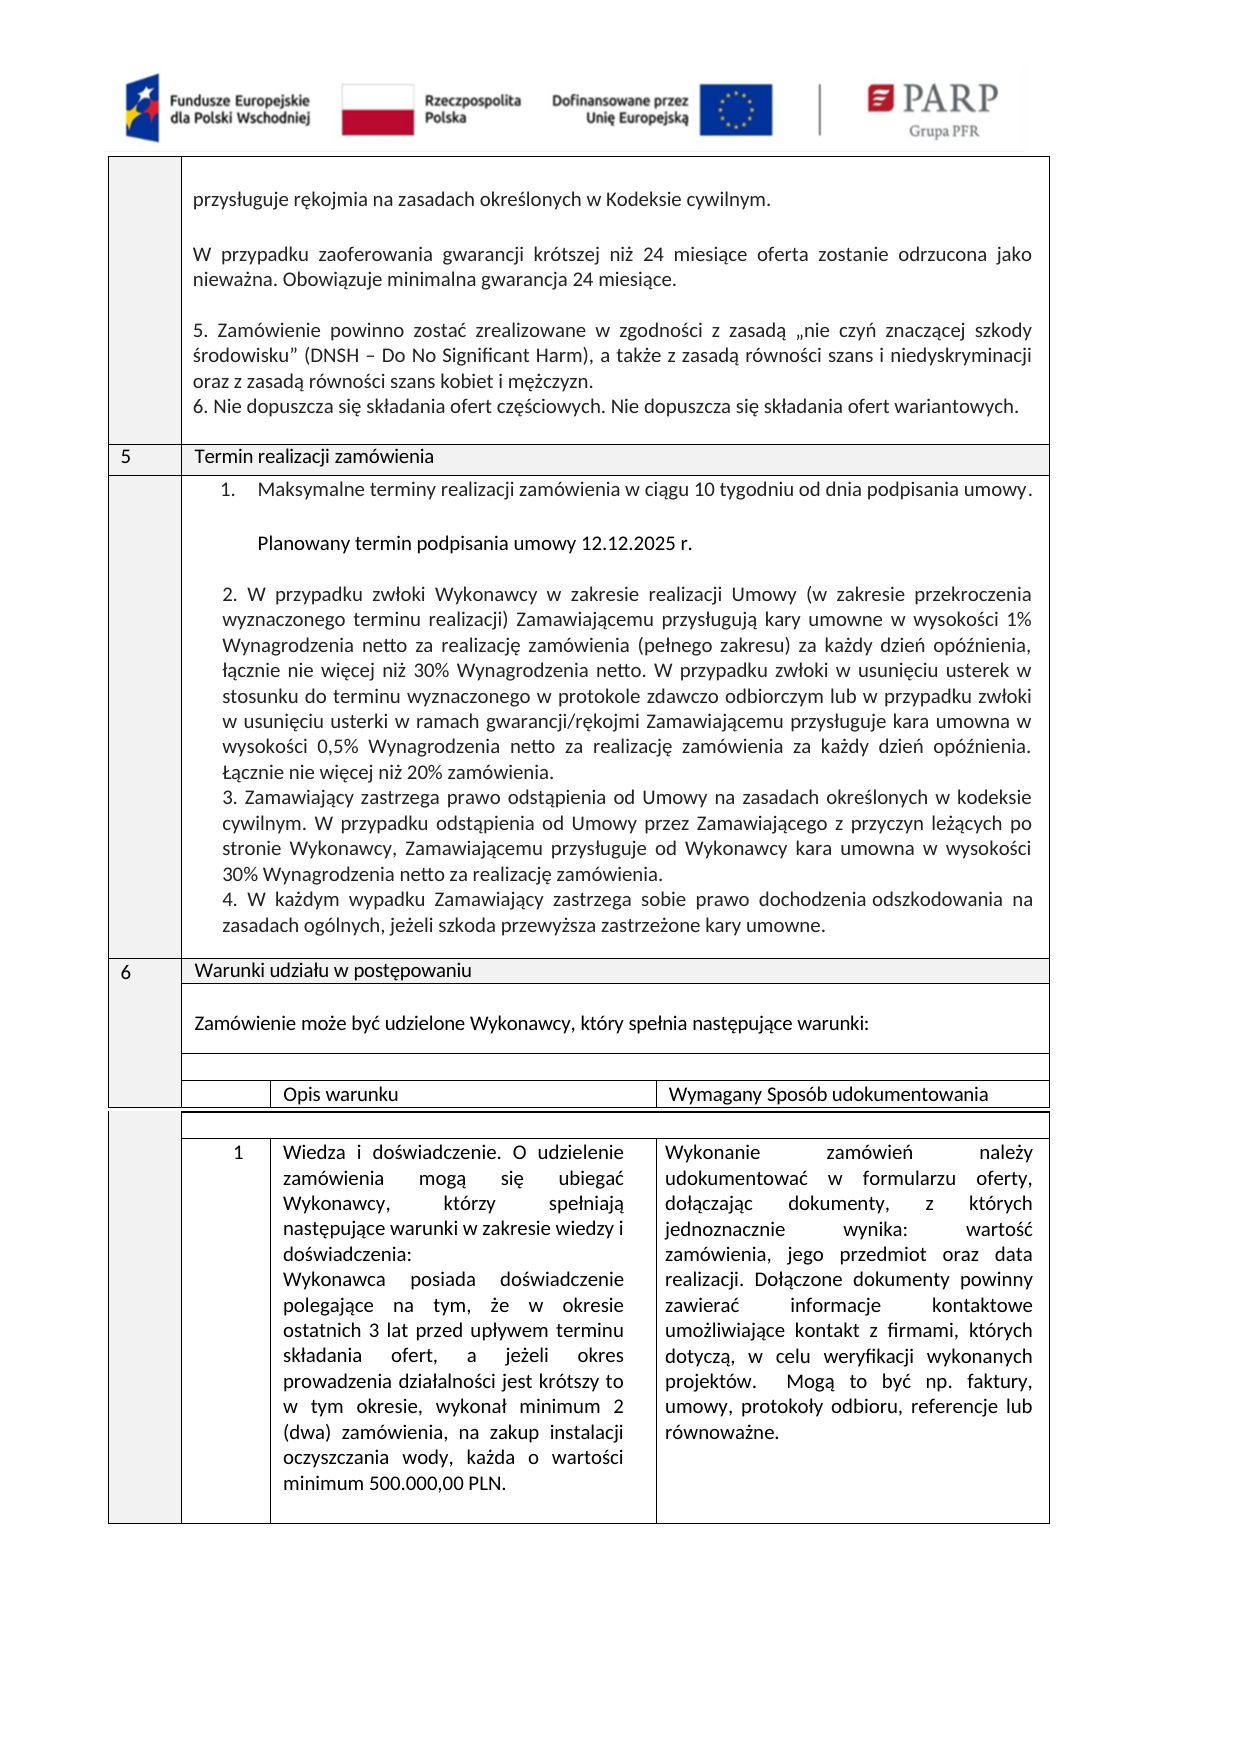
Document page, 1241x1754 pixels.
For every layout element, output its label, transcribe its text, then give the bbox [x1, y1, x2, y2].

table_cell Termin realizacji zamówienia [182, 445, 1049, 475]
table_cell [109, 157, 181, 444]
table_cell 6 [109, 959, 181, 1107]
table_cell [182, 1081, 270, 1107]
table_cell [182, 1054, 1049, 1080]
table_cell 5 [109, 445, 181, 475]
table_cell Wymagany Sposób udokumentowania [657, 1081, 1049, 1107]
table_cell [109, 476, 181, 958]
table_header [182, 1113, 1049, 1138]
table_cell Warunki udziału w postępowaniu [182, 959, 1049, 983]
table_cell Maksymalne terminy realizacji zamówienia w ciągu 10 tygodniu od dnia podpisania umowy. Planowany termin podpisania umowy 12.12.2025 r. 2. W przypadku zwłoki Wykonawcy w zakresie realizacji Umowy (w zakresie przekroczenia wyznaczonego terminu realizacji) Zamawiającemu przysługują kary umowne w wysokości 1% Wynagrodzenia netto za realizację zamówienia (pełnego zakresu) za każdy dzień opóźnienia, łącznie nie więcej niż 30% Wynagrodzenia netto. W przypadku zwłoki w usunięciu usterek w stosunku do terminu wyznaczonego w protokole zdawczo odbiorczym lub w przypadku zwłoki w usunięciu usterki w ramach gwarancji/rękojmi Zamawiającemu przysługuje kara umowna w wysokości 0,5% Wynagrodzenia netto za realizację zamówienia za każdy dzień opóźnienia. Łącznie nie więcej niż 20% zamówienia. 3. Zamawiający zastrzega prawo odstąpienia od Umowy na zasadach określonych w kodeksie cywilnym. W przypadku odstąpienia od Umowy przez Zamawiającego z przyczyn leżących po stronie Wykonawcy, Zamawiającemu przysługuje od Wykonawcy kara umowna w wysokości 30% Wynagrodzenia netto za realizację zamówienia. 4. W każdym wypadku Zamawiający zastrzega sobie prawo dochodzenia odszkodowania na zasadach ogólnych, jeżeli szkoda przewyższa zastrzeżone kary umowne. [182, 476, 1049, 958]
picture [103, 65, 1049, 157]
table_cell Zamówienie może być udzielone Wykonawcy, który spełnia następujące warunki: [182, 984, 1049, 1053]
table_cell Wykonanie zamówień należy udokumentować w formularzu oferty, dołączając dokumenty, z których jednoznacznie wynika: wartość zamówienia, jego przedmiot oraz data realizacji. Dołączone dokumenty powinny zawierać informacje kontaktowe umożliwiające kontakt z firmami, których dotyczą, w celu weryfikacji wykonanych projektów. Mogą to być np. faktury, umowy, protokoły odbioru, referencje lub równoważne. [657, 1139, 1049, 1523]
table_cell 1 [182, 1139, 270, 1523]
table_cell Wiedza i doświadczenie. O udzielenie zamówienia mogą się ubiegać Wykonawcy, którzy spełniają następujące warunki w zakresie wiedzy i doświadczenia: Wykonawca posiada doświadczenie polegające na tym, że w okresie ostatnich 3 lat przed upływem terminu składania ofert, a jeżeli okres prowadzenia działalności jest krótszy to w tym okresie, wykonał minimum 2 (dwa) zamówienia, na zakup instalacji oczyszczania wody, każda o wartości minimum 500.000,00 PLN. [271, 1139, 656, 1523]
table_cell Opis warunku [271, 1081, 656, 1107]
table_header [109, 1113, 181, 1523]
